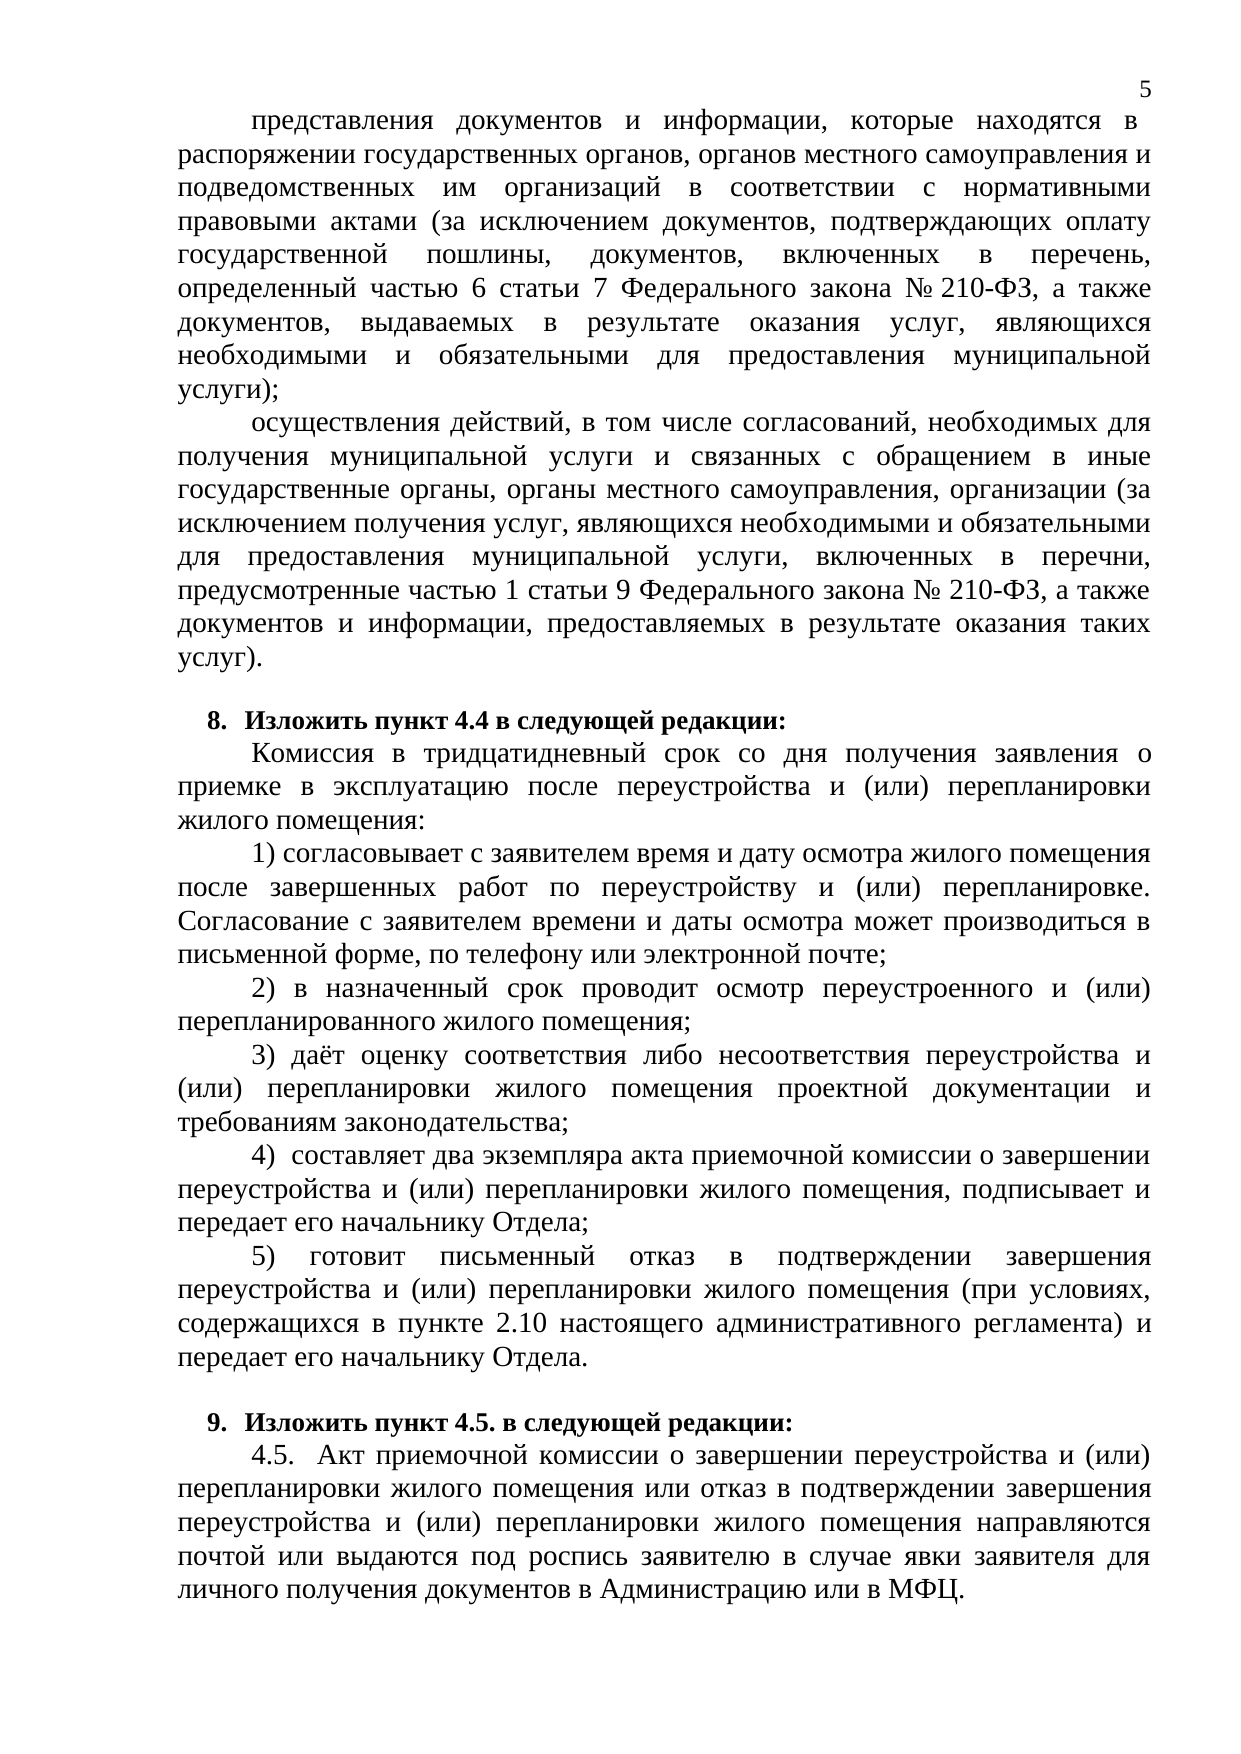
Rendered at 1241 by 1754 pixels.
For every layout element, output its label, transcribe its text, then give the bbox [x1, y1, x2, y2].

list Изложить пункт 4.5. в следующей редакции: [207, 1406, 1151, 1437]
text 2) в назначенный срок проводит осмотр переустроенного и (или) перепланированного жилого помещения; [177, 970, 1152, 1037]
text 4) составляет два экземпляра акта приемочной комиссии о завершении переустройства и (или) перепланировки жилого помещения, подписывает и передает его начальнику Отдела; [177, 1137, 1152, 1238]
text представления документов и информации, которые находятся в распоряжении государственных органов, органов местного самоуправления и подведомственных им организаций в соответствии с нормативными правовыми актами (за исключением документов, подтверждающих оплату государственной пошлины, документов, включенных в перечень, определенный частью 6 статьи 7 Федерального закона № 210-ФЗ, а также документов, выдаваемых в результате оказания услуг, являющихся необходимыми и обязательными для предоставления муниципальной услуги); [177, 102, 1152, 404]
text Комиссия в тридцатидневный срок со дня получения заявления о приемке в эксплуатацию после переустройства и (или) перепланировки жилого помещения: [177, 735, 1152, 836]
text 5) готовит письменный отказ в подтверждении завершения переустройства и (или) перепланировки жилого помещения (при условиях, содержащихся в пункте 2.10 настоящего административного регламента) и передает его начальнику Отдела. [177, 1238, 1152, 1372]
text осуществления действий, в том числе согласований, необходимых для получения муниципальной услуги и связанных с обращением в иные государственные органы, органы местного самоуправления, организации (за исключением получения услуг, являющихся необходимыми и обязательными для предоставления муниципальной услуги, включенных в перечни, предусмотренные частью 1 статьи 9 Федерального закона № 210-ФЗ, а также документов и информации, предоставляемых в результате оказания таких услуг). [177, 404, 1152, 673]
list Изложить пункт 4.4 в следующей редакции: [207, 704, 1151, 735]
text 3) даёт оценку соответствия либо несоответствия переустройства и (или) перепланировки жилого помещения проектной документации и требованиям законодательства; [177, 1037, 1152, 1137]
text 1) согласовывает с заявителем время и дату осмотра жилого помещения после завершенных работ по переустройству и (или) перепланировке. Согласование с заявителем времени и даты осмотра может производиться в письменной форме, по телефону или электронной почте; [177, 836, 1152, 970]
text 4.5. Акт приемочной комиссии о завершении переустройства и (или) перепланировки жилого помещения или отказ в подтверждении завершения переустройства и (или) перепланировки жилого помещения направляются почтой или выдаются под роспись заявителю в случае явки заявителя для личного получения документов в Администрацию или в МФЦ. [177, 1437, 1152, 1605]
